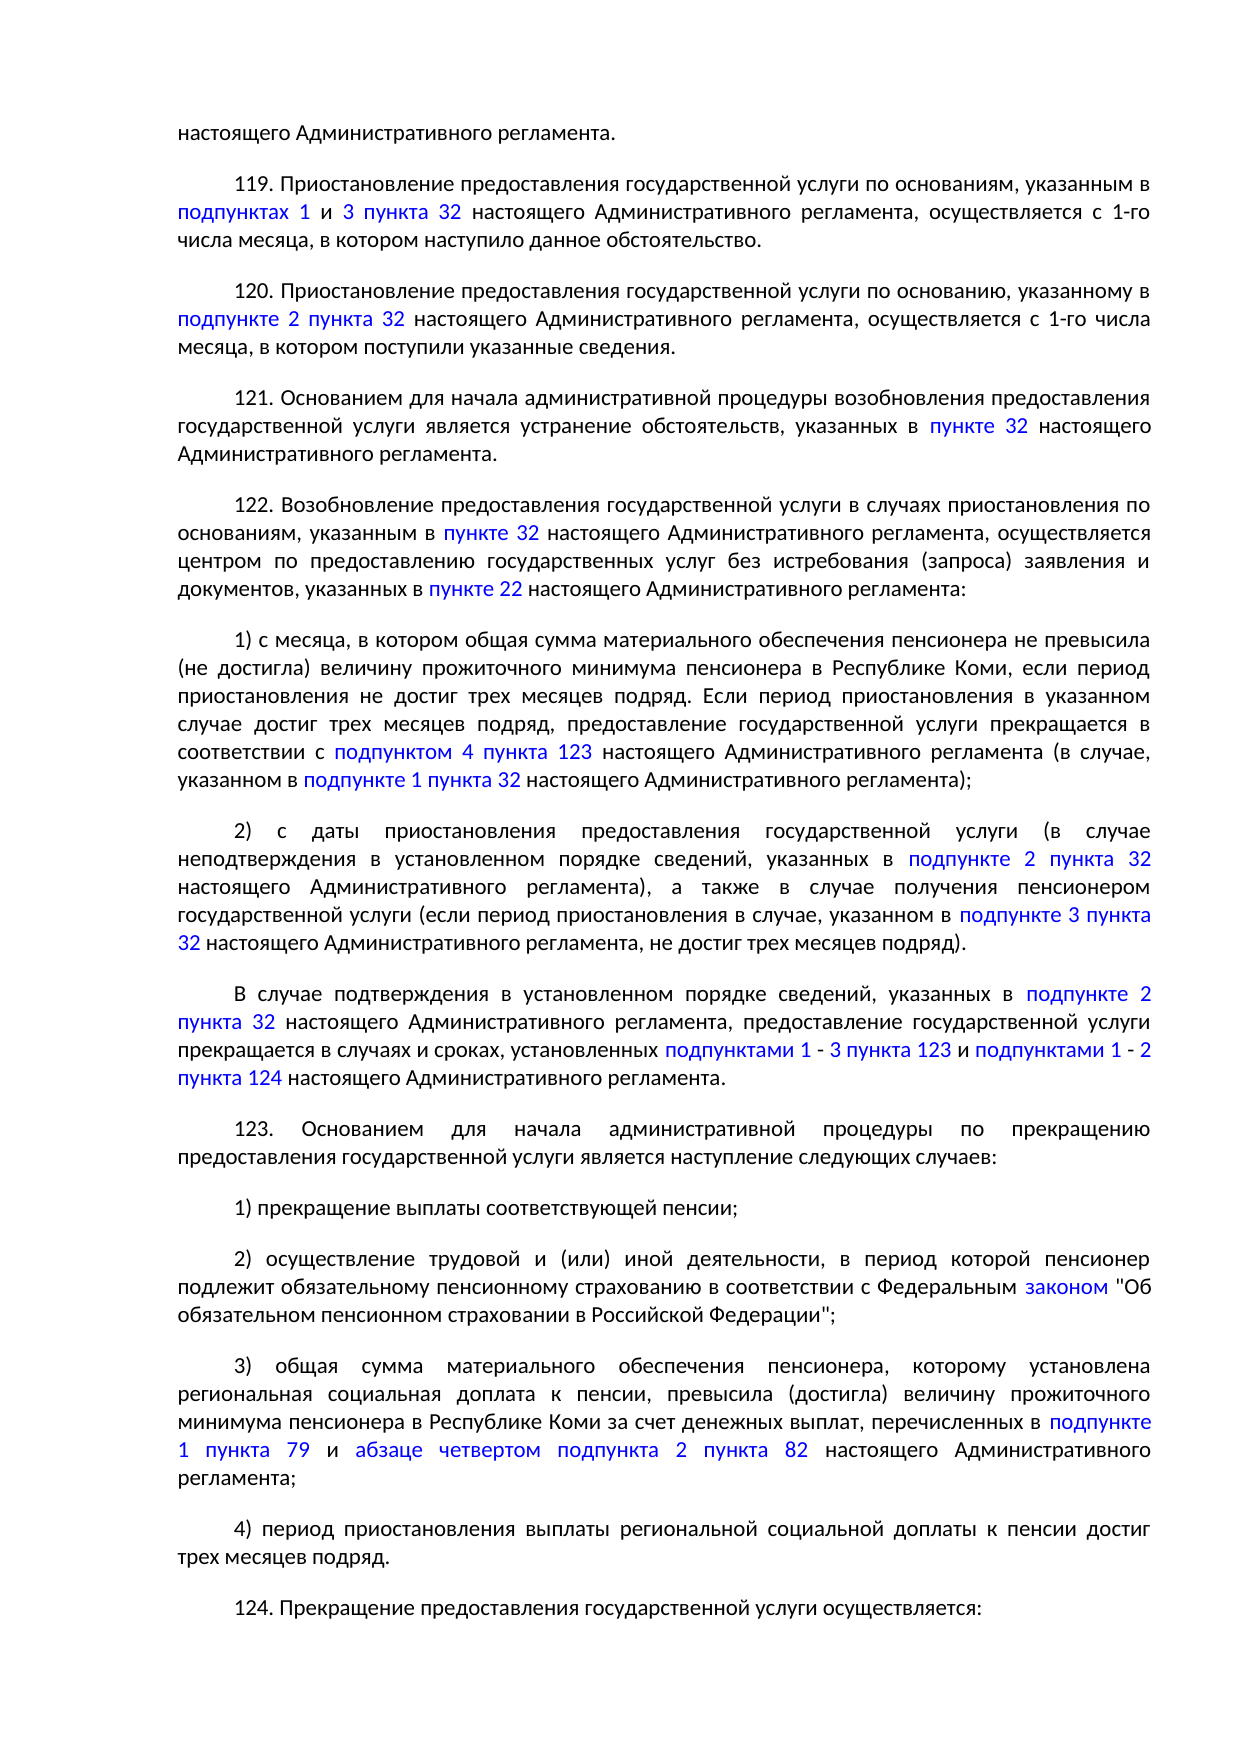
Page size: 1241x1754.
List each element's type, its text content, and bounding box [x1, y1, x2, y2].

text 3) общая сумма материального обеспечения пенсионера, которому установлена региональная социальная доплата к пенсии, превысила (достигла) величину прожиточного минимума пенсионера в Республике Коми за счет денежных выплат, перечисленных в подпункте 1 пункта 79 и абзаце четвертом подпункта 2 пункта 82 настоящего Административного регламента; [177, 1351, 1152, 1491]
text 123. Основанием для начала административной процедуры по прекращению предоставления государственной услуги является наступление следующих случаев: [177, 1114, 1152, 1170]
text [177, 118, 1152, 146]
text В случае подтверждения в установленном порядке сведений, указанных в подпункте 2 пункта 32 настоящего Административного регламента, предоставление государственной услуги прекращается в случаях и сроках, установленных подпунктами 1 - 3 пункта 123 и подпунктами 1 - 2 пункта 124 настоящего Административного регламента. [177, 979, 1152, 1091]
text 2) с даты приостановления предоставления государственной услуги (в случае неподтверждения в установленном порядке сведений, указанных в подпункте 2 пункта 32 настоящего Административного регламента), а также в случае получения пенсионером государственной услуги (если период приостановления в случае, указанном в подпункте 3 пункта 32 настоящего Административного регламента, не достиг трех месяцев подряд). [177, 816, 1152, 956]
text 1) с месяца, в котором общая сумма материального обеспечения пенсионера не превысила (не достигла) величину прожиточного минимума пенсионера в Республике Коми, если период приостановления не достиг трех месяцев подряд. Если период приостановления в указанном случае достиг трех месяцев подряд, предоставление государственной услуги прекращается в соответствии с подпунктом 4 пункта 123 настоящего Административного регламента (в случае, указанном в подпункте 1 пункта 32 настоящего Административного регламента); [177, 625, 1152, 793]
text 4) период приостановления выплаты региональной социальной доплаты к пенсии достиг трех месяцев подряд. [177, 1514, 1152, 1570]
text 121. Основанием для начала административной процедуры возобновления предоставления государственной услуги является устранение обстоятельств, указанных в пункте 32 настоящего Административного регламента. [177, 383, 1152, 467]
text 120. Приостановление предоставления государственной услуги по основанию, указанному в подпункте 2 пункта 32 настоящего Административного регламента, осуществляется с 1-го числа месяца, в котором поступили указанные сведения. [177, 276, 1152, 360]
text 2) осуществление трудовой и (или) иной деятельности, в период которой пенсионер подлежит обязательному пенсионному страхованию в соответствии с Федеральным законом "Об обязательном пенсионном страховании в Российской Федерации"; [177, 1244, 1152, 1328]
text 119. Приостановление предоставления государственной услуги по основаниям, указанным в подпунктах 1 и 3 пункта 32 настоящего Административного регламента, осуществляется с 1-го числа месяца, в котором наступило данное обстоятельство. [177, 169, 1152, 253]
text 122. Возобновление предоставления государственной услуги в случаях приостановления по основаниям, указанным в пункте 32 настоящего Административного регламента, осуществляется центром по предоставлению государственных услуг без истребования (запроса) заявления и документов, указанных в пункте 22 настоящего Административного регламента: [177, 490, 1152, 602]
text 1) прекращение выплаты соответствующей пенсии; [177, 1193, 1152, 1221]
text 124. Прекращение предоставления государственной услуги осуществляется: [177, 1593, 1152, 1621]
